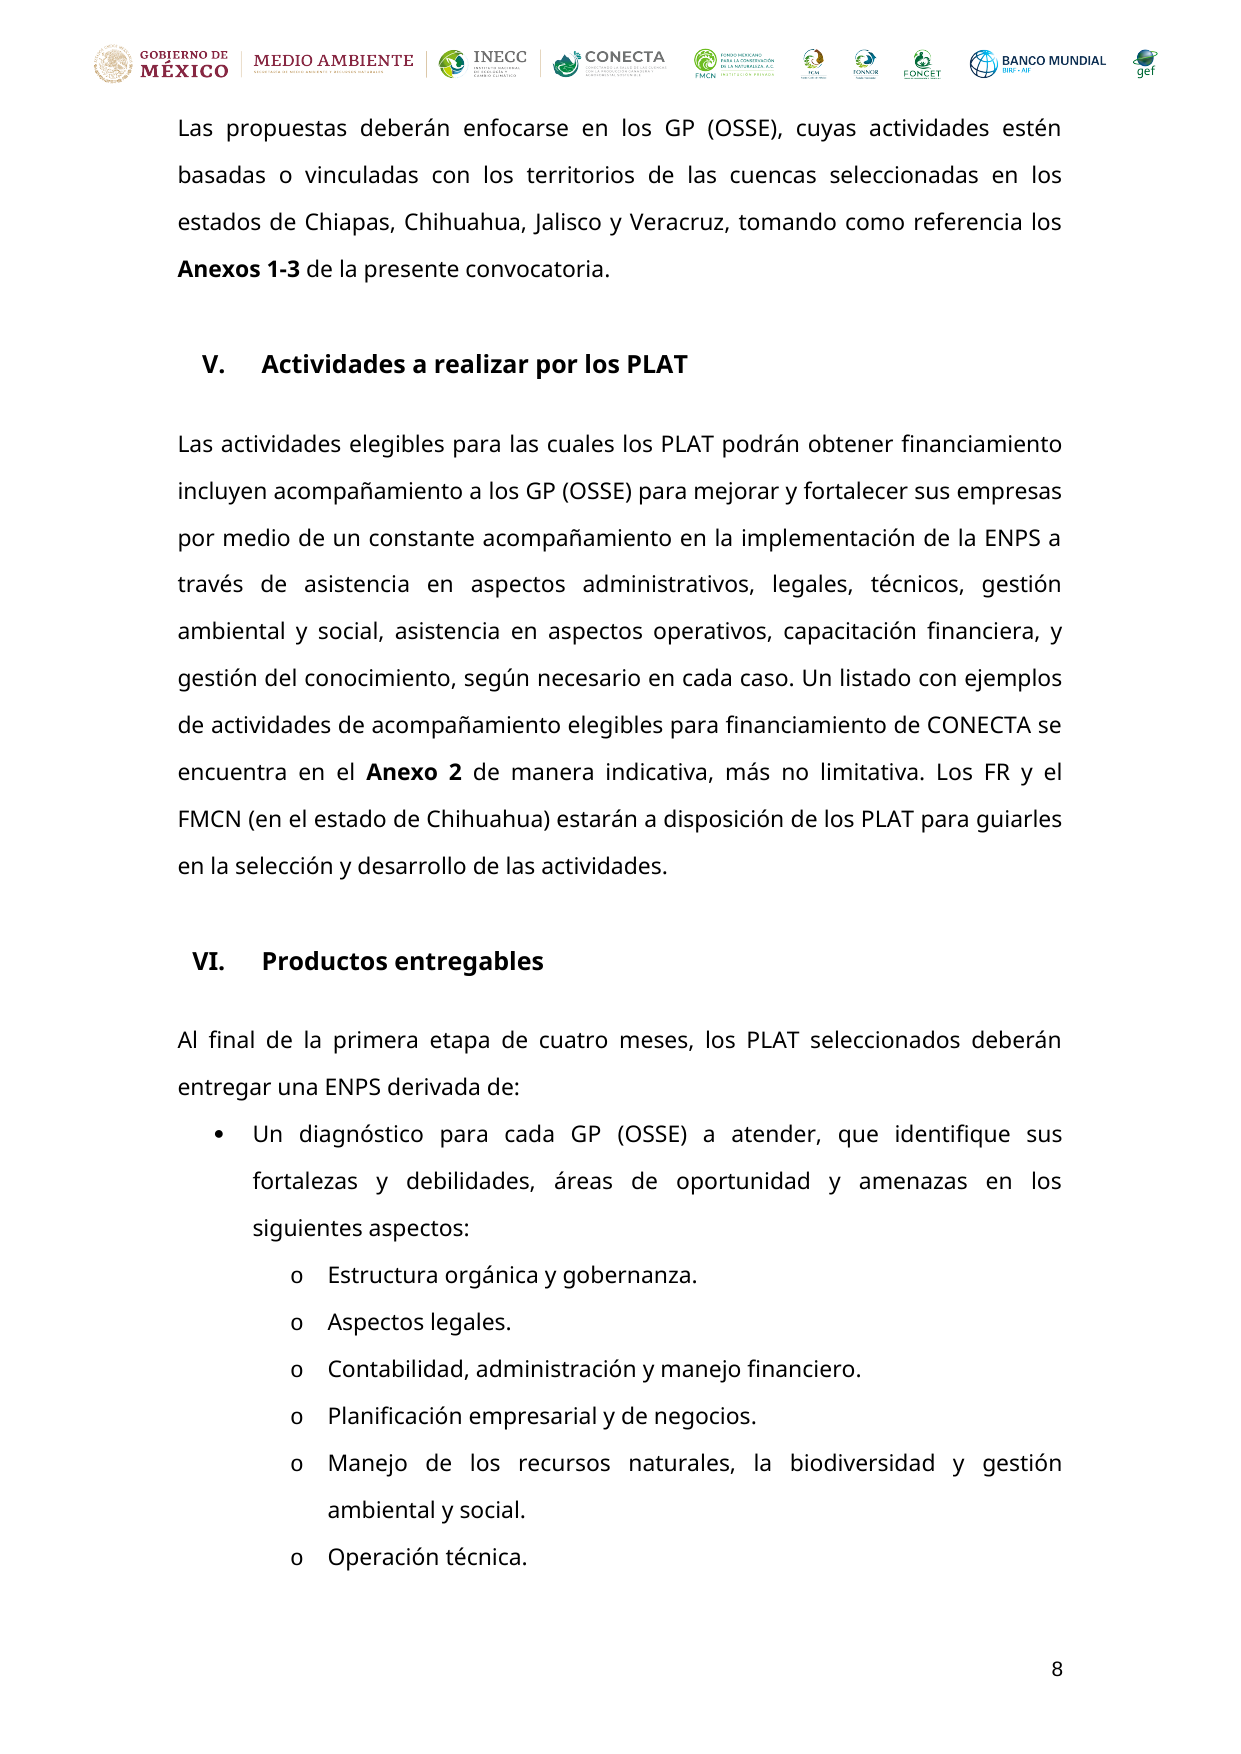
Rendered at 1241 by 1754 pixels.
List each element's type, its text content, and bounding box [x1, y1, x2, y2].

list Estructura orgánica y gobernanza. [290, 1259, 1063, 1290]
list Planificación empresarial y de negocios. [290, 1399, 1063, 1431]
text Las propuestas deberán enfocarse en los GP (OSSE), cuyas actividades estén basadas o vinculadas con los territorios de las cuencas seleccionadas en los estados de Chiapas, Chihuahua, Jalisco y Veracruz, tomando como referencia los Anexos 1-3 de la presente convocatoria. [177, 112, 1063, 284]
list Contabilidad, administración y manejo financiero. [290, 1353, 1063, 1384]
text Al final de la primera etapa de cuatro meses, los PLAT seleccionados deberán entregar una ENPS derivada de: [177, 1024, 1063, 1102]
text Las actividades elegibles para las cuales los PLAT podrán obtener financiamiento incluyen acompañamiento a los GP (OSSE) para mejorar y fortalecer sus empresas por medio de un constante acompañamiento en la implementación de la ENPS a través de asistencia en aspectos administrativos, legales, técnicos, gestión ambiental y social, asistencia en aspectos operativos, capacitación financiera, y gestión del conocimiento, según necesario en cada caso. Un listado con ejemplos de actividades de acompañamiento elegibles para financiamiento de CONECTA se encuentra en el Anexo 2 de manera indicativa, más no limitativa. Los FR y el FMCN (en el estado de Chihuahua) estarán a disposición de los PLAT para guiarles en la selección y desarrollo de las actividades. [177, 428, 1063, 881]
picture [74, 29, 1177, 100]
list Manejo de los recursos naturales, la biodiversidad y gestión ambiental y social. [290, 1447, 1063, 1525]
subtitle Actividades a realizar por los PLAT [225, 347, 1063, 381]
list Operación técnica. [290, 1540, 1063, 1572]
list Aspectos legales. [290, 1306, 1063, 1337]
subtitle Productos entregables [225, 943, 1063, 977]
list Un diagnóstico para cada GP (OSSE) a atender, que identifique sus fortalezas y debilidades, áreas de oportunidad y amenazas en los siguientes aspectos: [215, 1118, 1063, 1243]
